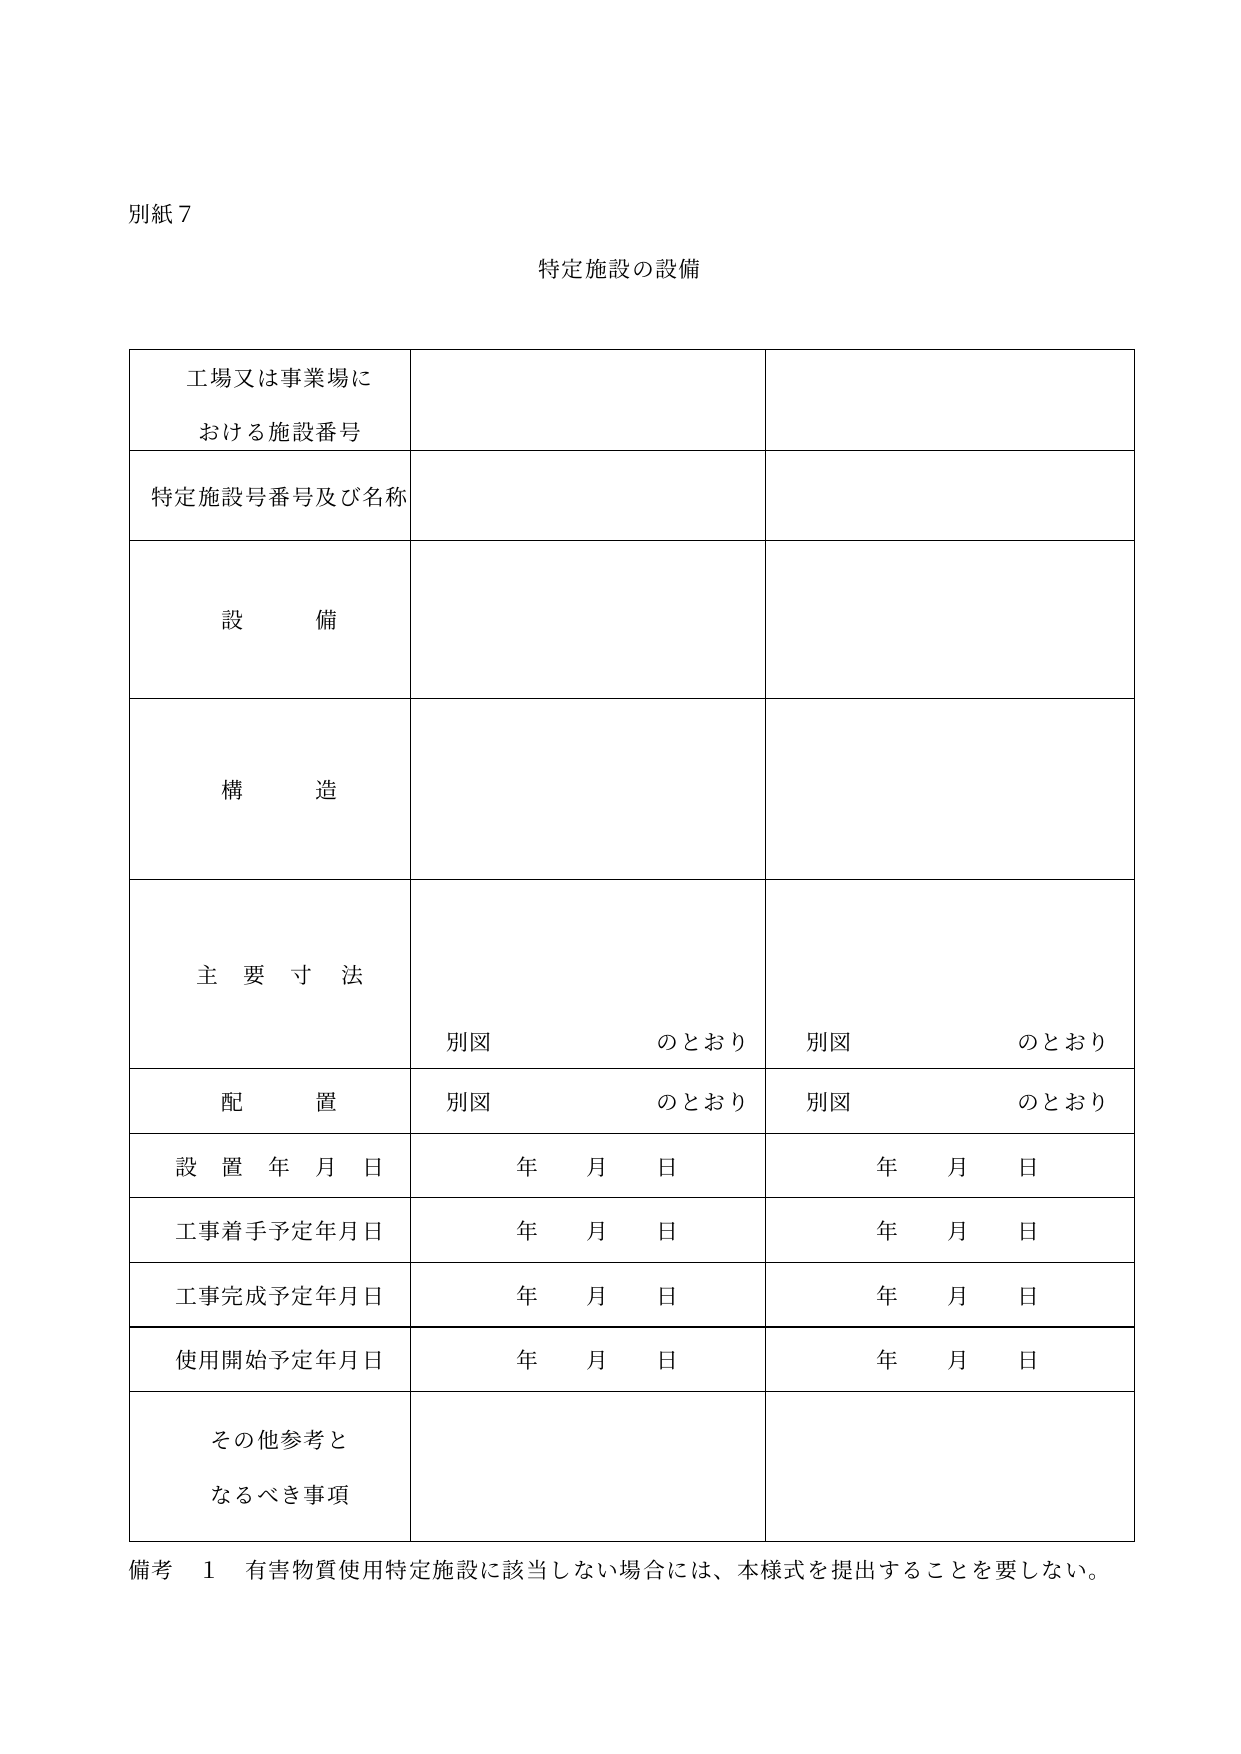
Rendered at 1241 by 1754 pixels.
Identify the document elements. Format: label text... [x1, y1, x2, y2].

table_cell 工事完成予定年月日 [130, 1263, 410, 1326]
text 別紙７ [128, 186, 1112, 241]
table_cell 別図 のとおり [766, 880, 1134, 1068]
table_header [411, 350, 765, 450]
table_header [766, 350, 1134, 450]
table_cell 別図 のとおり [411, 880, 765, 1068]
table_cell [411, 451, 765, 540]
table_cell 特定施設号番号及び名称 [130, 451, 410, 540]
table_cell 設 置 年 月 日 [130, 1134, 410, 1197]
table_cell 年 月 日 [766, 1263, 1134, 1326]
table_cell 年 月 日 [766, 1198, 1134, 1262]
table_cell 別図 のとおり [411, 1069, 765, 1133]
table_cell 構 造 [130, 699, 410, 879]
table_cell [411, 1392, 765, 1541]
table_cell 工事着手予定年月日 [130, 1198, 410, 1262]
table_cell 年 月 日 [411, 1198, 765, 1262]
text 特定施設の設備 [128, 241, 1112, 295]
table_cell 別図 のとおり [766, 1069, 1134, 1133]
table_header 工場又は事業場に おける施設番号 [130, 350, 410, 450]
table_cell 設 備 [130, 541, 410, 697]
table_cell [766, 699, 1134, 879]
text 備考 １ 有害物質使用特定施設に該当しない場合には、本様式を提出することを要しない。 [128, 1542, 1112, 1596]
table_cell 年 月 日 [411, 1263, 765, 1326]
table_cell [766, 1392, 1134, 1541]
table_cell [766, 541, 1134, 697]
table_cell その他参考と なるべき事項 [130, 1392, 410, 1541]
table_cell 配 置 [130, 1069, 410, 1133]
table_cell [411, 541, 765, 697]
table_cell 年 月 日 [411, 1134, 765, 1197]
table_cell 年 月 日 [411, 1328, 765, 1391]
table_cell 年 月 日 [766, 1328, 1134, 1391]
table_cell 年 月 日 [766, 1134, 1134, 1197]
table_cell 主要寸法 [130, 880, 410, 1068]
table_cell [766, 451, 1134, 540]
table_cell 使用開始予定年月日 [130, 1328, 410, 1391]
table_cell [411, 699, 765, 879]
